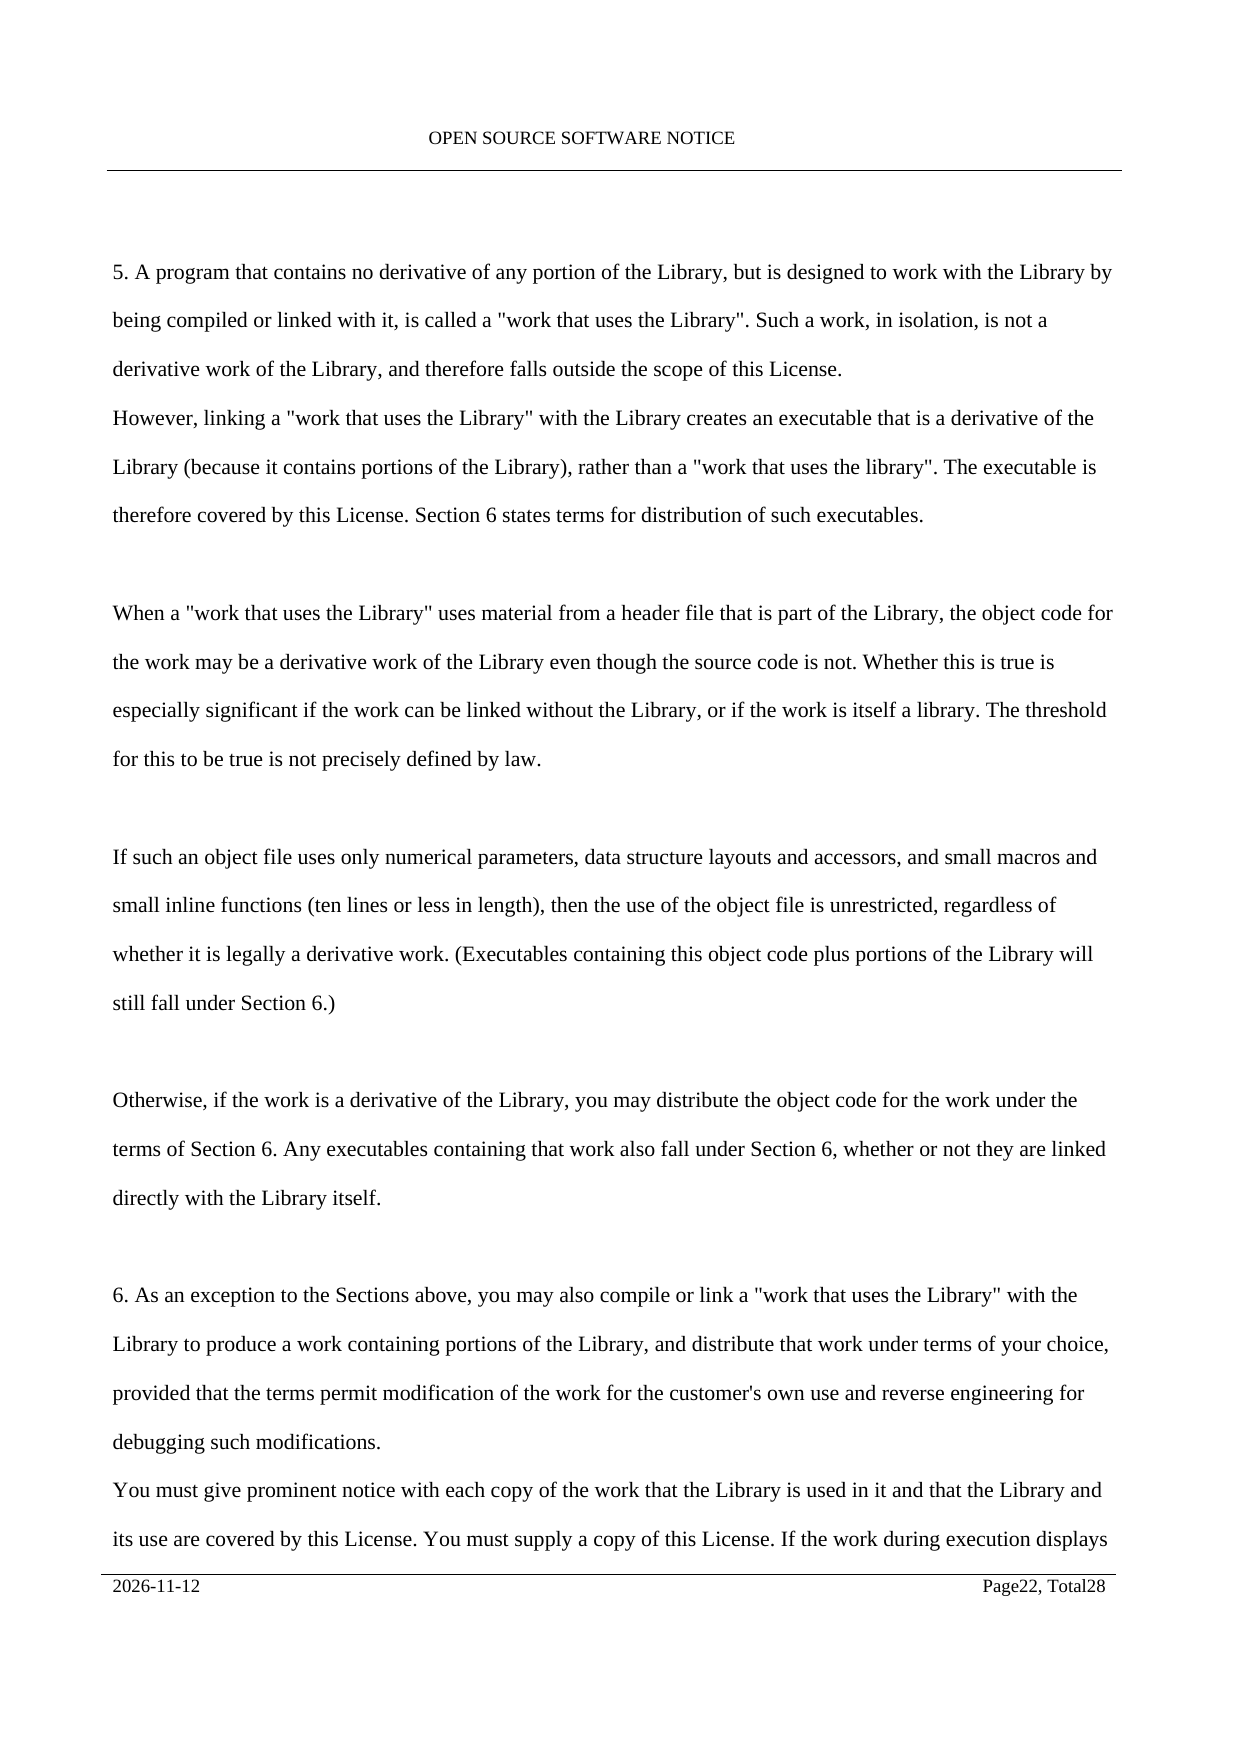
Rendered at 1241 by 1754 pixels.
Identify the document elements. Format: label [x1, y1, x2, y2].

text [112, 206, 1128, 1555]
